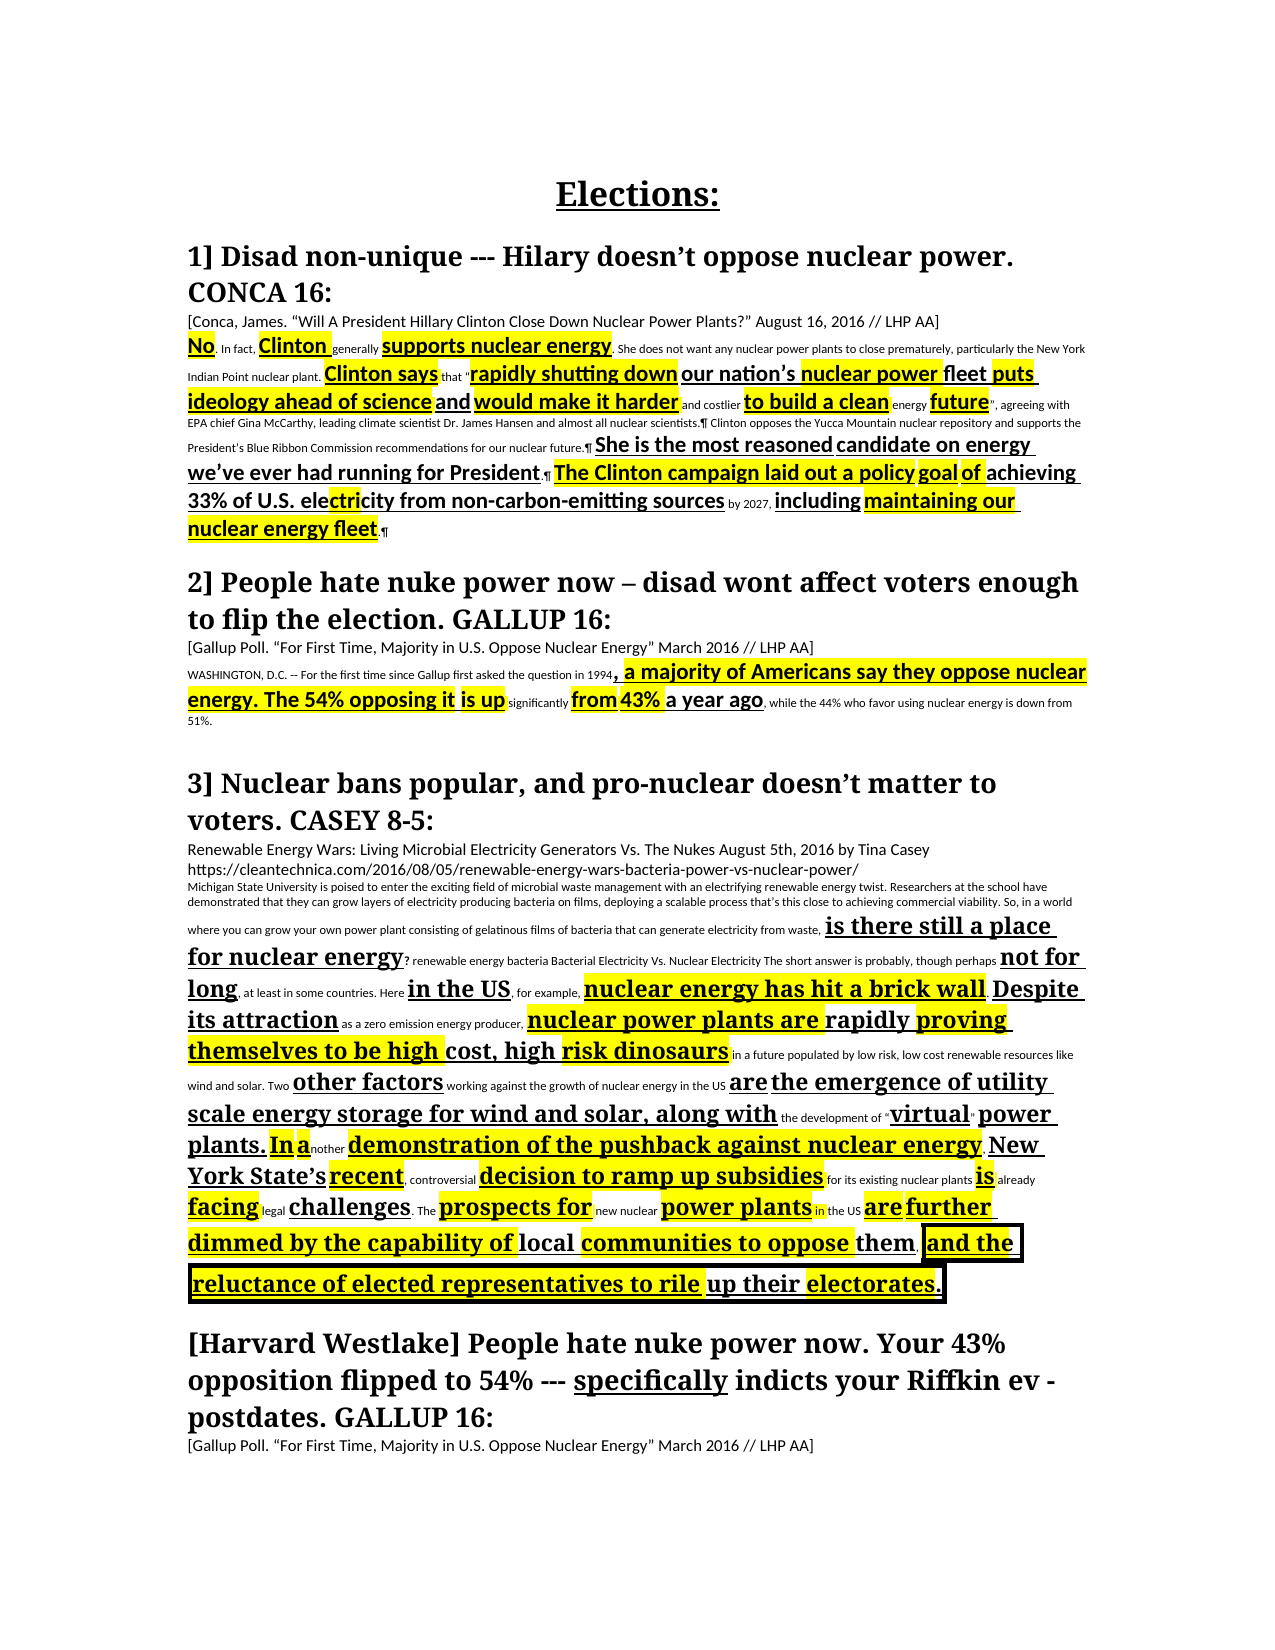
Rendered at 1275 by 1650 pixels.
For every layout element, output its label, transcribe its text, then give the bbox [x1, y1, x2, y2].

text [Gallup Poll. “For First Time, Majority in U.S. Oppose Nuclear Energy” March 2016 // LHP AA] [187, 1435, 1087, 1456]
subtitle [Harvard Westlake] People hate nuke power now. Your 43% opposition flipped to 54% --- specifically indicts your Riffkin ev - postdates. GALLUP 16: [187, 1324, 1087, 1435]
text [Conca, James. “Will A President Hillary Clinton Close Down Nuclear Power Plants?” August 16, 2016 // LHP AA] [187, 311, 1087, 331]
subtitle Elections: [187, 171, 1087, 216]
subtitle 2] People hate nuke power now – disad wont affect voters enough to flip the election. GALLUP 16: [187, 563, 1087, 637]
subtitle 3] Nuclear bans popular, and pro-nuclear doesn’t matter to voters. CASEY 8-5: [187, 765, 1087, 839]
text No. In fact, Clinton generally supports nuclear energy. She does not want any nuclear power plants to close prematurely, particularly the New York Indian Point nuclear plant. Clinton says that “rapidly shutting down our nation’s nuclear power fleet puts ideology ahead of science and would make it harder and costlier to build a clean energy future”, agreeing with EPA chief Gina McCarthy, leading climate scientist Dr. James Hansen and almost all nuclear scientists.¶ Clinton opposes the Yucca Mountain nuclear repository and supports the President’s Blue Ribbon Commission recommendations for our nuclear future.¶ She is the most reasoned candidate on energy we’ve ever had running for President.¶ The Clinton campaign laid out a policy goal of achieving 33% of U.S. electricity from non-carbon-emitting sources by 2027, including maintaining our nuclear energy fleet.¶ [187, 331, 1087, 543]
text Renewable Energy Wars: Living Microbial Electricity Generators Vs. The Nukes August 5th, 2016 by Tina Casey https://cleantechnica.com/2016/08/05/renewable-energy-wars-bacteria-power-vs-nuclear-power/ [187, 839, 1087, 879]
text Michigan State University is poised to enter the exciting field of microbial waste management with an electrifying renewable energy twist. Researchers at the school have demonstrated that they can grow layers of electricity producing bacteria on films, deploying a scalable process that’s this close to achieving commercial viability. So, in a world where you can grow your own power plant consisting of gelatinous films of bacteria that can generate electricity from waste, is there still a place for nuclear energy? renewable energy bacteria Bacterial Electricity Vs. Nuclear Electricity The short answer is probably, though perhaps not for long, at least in some countries. Here in the US, for example, nuclear energy has hit a brick wall. Despite its attraction as a zero emission energy producer, nuclear power plants are rapidly proving themselves to be high cost, high risk dinosaurs in a future populated by low risk, low cost renewable resources like wind and solar. Two other factors working against the growth of nuclear energy in the US are the emergence of utility scale energy storage for wind and solar, along with the development of “virtual” power plants. In another demonstration of the pushback against nuclear energy, New York State’s recent, controversial decision to ramp up subsidies for its existing nuclear plants is already facing legal challenges. The prospects for new nuclear power plants in the US are further dimmed by the capability of local communities to oppose them, and the reluctance of elected representatives to rile up their electorates. [187, 879, 1087, 1304]
subtitle 1] Disad non-unique --- Hilary doesn’t oppose nuclear power. CONCA 16: [187, 237, 1087, 311]
text [Gallup Poll. “For First Time, Majority in U.S. Oppose Nuclear Energy” March 2016 // LHP AA] [187, 637, 1087, 657]
text WASHINGTON, D.C. -- For the first time since Gallup first asked the question in 1994, a majority of Americans say they oppose nuclear energy. The 54% opposing it is up significantly from 43% a year ago, while the 44% who favor using nuclear energy is down from 51%. [187, 657, 1087, 729]
